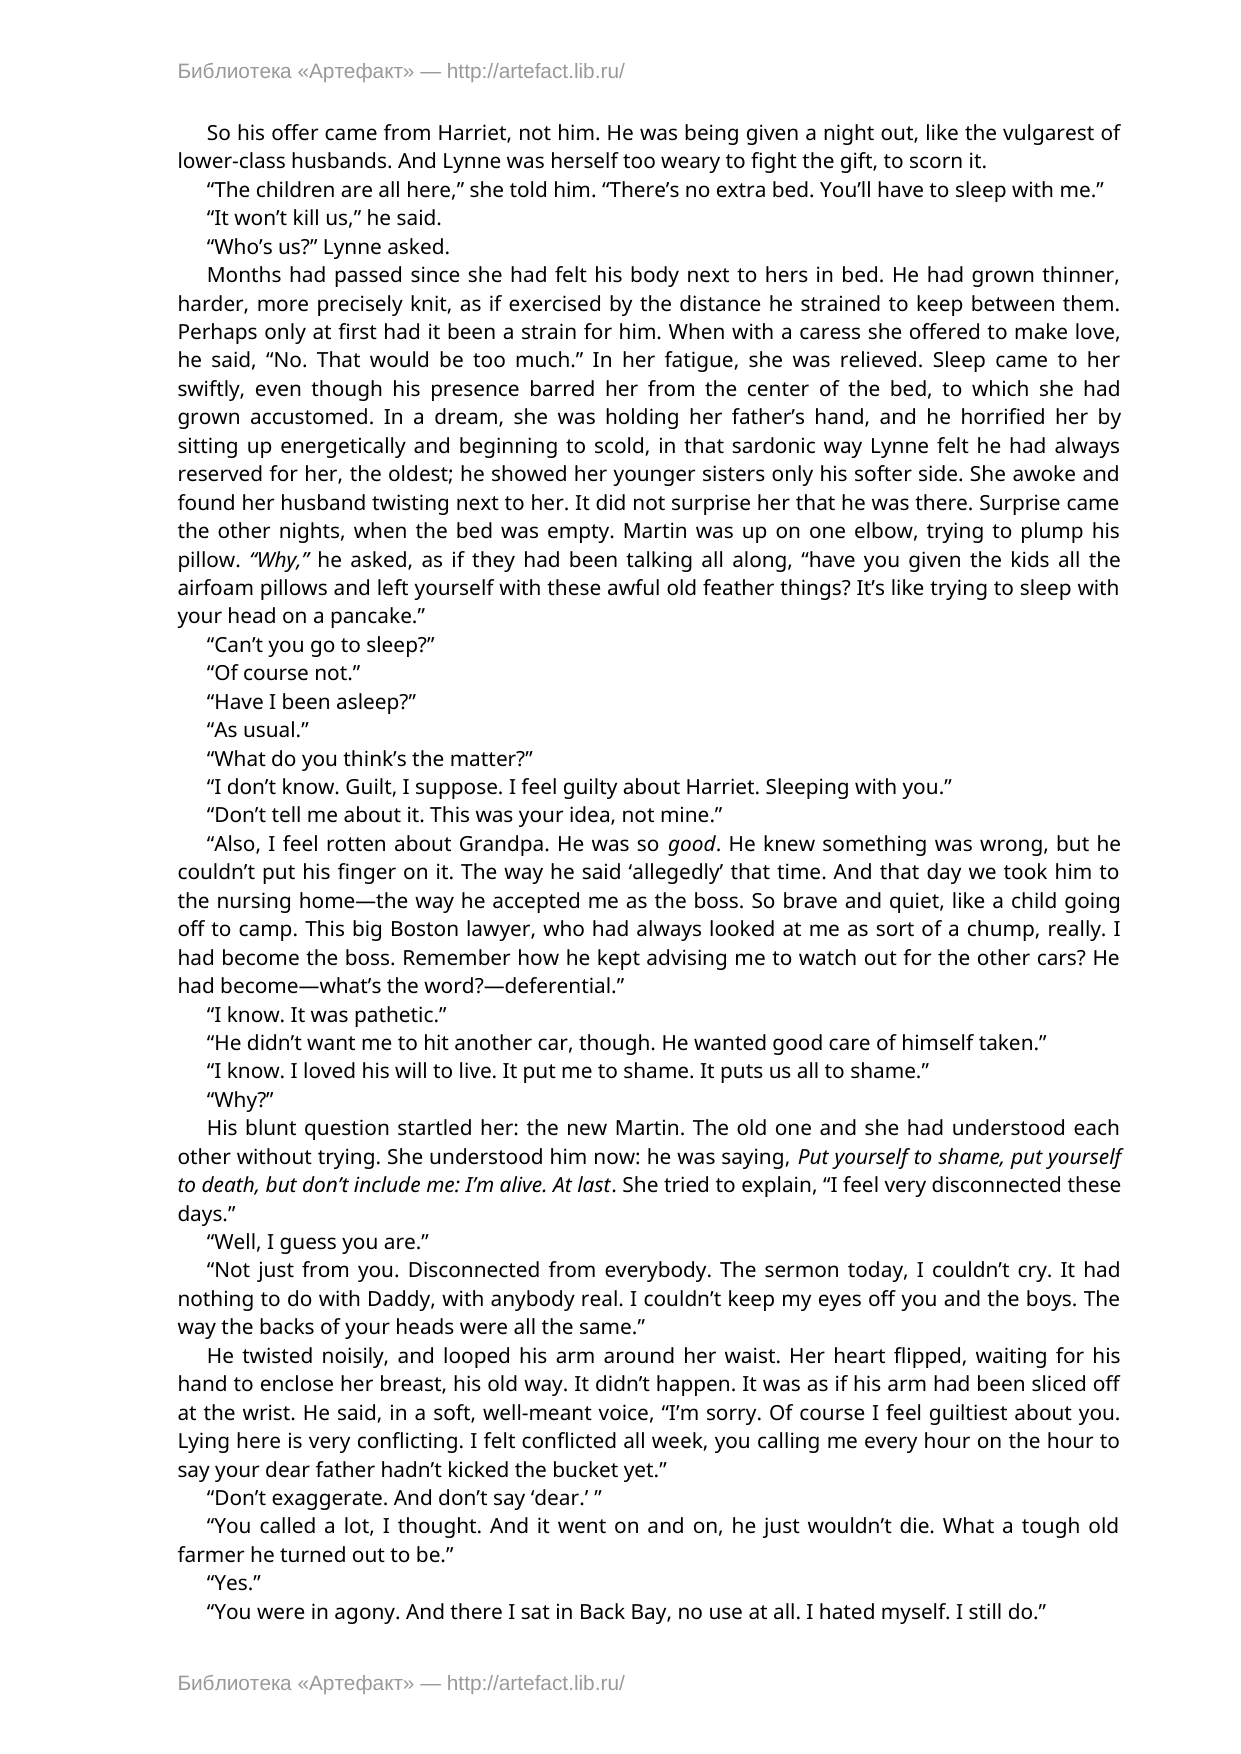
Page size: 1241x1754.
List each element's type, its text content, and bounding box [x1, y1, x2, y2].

text “Not just from you. Disconnected from everybody. The sermon today, I couldn’t cry. It had nothing to do with Daddy, with anybody real. I couldn’t keep my eyes off you and the boys. The way the backs of your heads were all the same.” [177, 1256, 1122, 1341]
text “Well, I guess you are.” [177, 1227, 1122, 1256]
text “Can’t you go to sleep?” [177, 630, 1122, 658]
text “Have I been asleep?” [177, 687, 1122, 715]
text “Yes.” [177, 1568, 1122, 1597]
text “Who’s us?” Lynne asked. [177, 232, 1122, 260]
text “What do you think’s the matter?” [177, 744, 1122, 772]
text “Also, I feel rotten about Grandpa. He was so good. He knew something was wrong, but he couldn’t put his finger on it. The way he said ‘allegedly’ that time. And that day we took him to the nursing home—the way he accepted me as the boss. So brave and quiet, like a child going off to camp. This big Boston lawyer, who had always looked at me as sort of a chump, really. I had become the boss. Remember how he kept advising me to watch out for the other cars? He had become—what’s the word?—deferential.” [177, 829, 1122, 1000]
text “As usual.” [177, 715, 1122, 744]
text Months had passed since she had felt his body next to hers in bed. He had grown thinner, harder, more precisely knit, as if exercised by the distance he strained to keep between them. Perhaps only at first had it been a strain for him. When with a caress she offered to make love, he said, “No. That would be too much.” In her fatigue, she was relieved. Sleep came to her swiftly, even though his presence barred her from the center of the bed, to which she had grown accustomed. In a dream, she was holding her father’s hand, and he horrified her by sitting up energetically and beginning to scold, in that sardonic way Lynne felt he had always reserved for her, the oldest; he showed her younger sisters only his softer side. She awoke and found her husband twisting next to her. It did not surprise her that he was there. Surprise came the other nights, when the bed was empty. Martin was up on one elbow, trying to plump his pillow. “Why,” he asked, as if they had been talking all along, “have you given the kids all the airfoam pillows and left yourself with these awful old feather things? It’s like trying to sleep with your head on a pancake.” [177, 260, 1122, 630]
text “You called a lot, I thought. And it went on and on, he just wouldn’t die. What a tough old farmer he turned out to be.” [177, 1512, 1122, 1568]
text “I know. It was pathetic.” [177, 1000, 1122, 1028]
text “I don’t know. Guilt, I suppose. I feel guilty about Harriet. Sleeping with you.” [177, 772, 1122, 801]
text So his offer came from Harriet, not him. He was being given a night out, like the vulgarest of lower-class husbands. And Lynne was herself too weary to fight the gift, to scorn it. [177, 118, 1122, 175]
text “I know. I loved his will to live. It put me to shame. It puts us all to shame.” [177, 1057, 1122, 1085]
text “You were in agony. And there I sat in Back Bay, no use at all. I hated myself. I still do.” [177, 1597, 1122, 1625]
text “Don’t exaggerate. And don’t say ‘dear.’ ” [177, 1483, 1122, 1512]
text “He didn’t want me to hit another car, though. He wanted good care of himself taken.” [177, 1028, 1122, 1057]
text “It won’t kill us,” he said. [177, 203, 1122, 232]
text He twisted noisily, and looped his arm around her waist. Her heart flipped, waiting for his hand to enclose her breast, his old way. It didn’t happen. It was as if his arm had been sliced off at the wrist. He said, in a soft, well-meant voice, “I’m sorry. Of course I feel guiltiest about you. Lying here is very conflicting. I felt conflicted all week, you calling me every hour on the hour to say your dear father hadn’t kicked the bucket yet.” [177, 1341, 1122, 1483]
text “Why?” [177, 1085, 1122, 1113]
text His blunt question startled her: the new Martin. The old one and she had understood each other without trying. She understood him now: he was saying, Put yourself to shame, put yourself to death, but don’t include me: I’m alive. At last. She tried to explain, “I feel very disconnected these days.” [177, 1113, 1122, 1227]
text “Don’t tell me about it. This was your idea, not mine.” [177, 801, 1122, 829]
text “Of course not.” [177, 658, 1122, 687]
text “The children are all here,” she told him. “There’s no extra bed. You’ll have to sleep with me.” [177, 175, 1122, 203]
